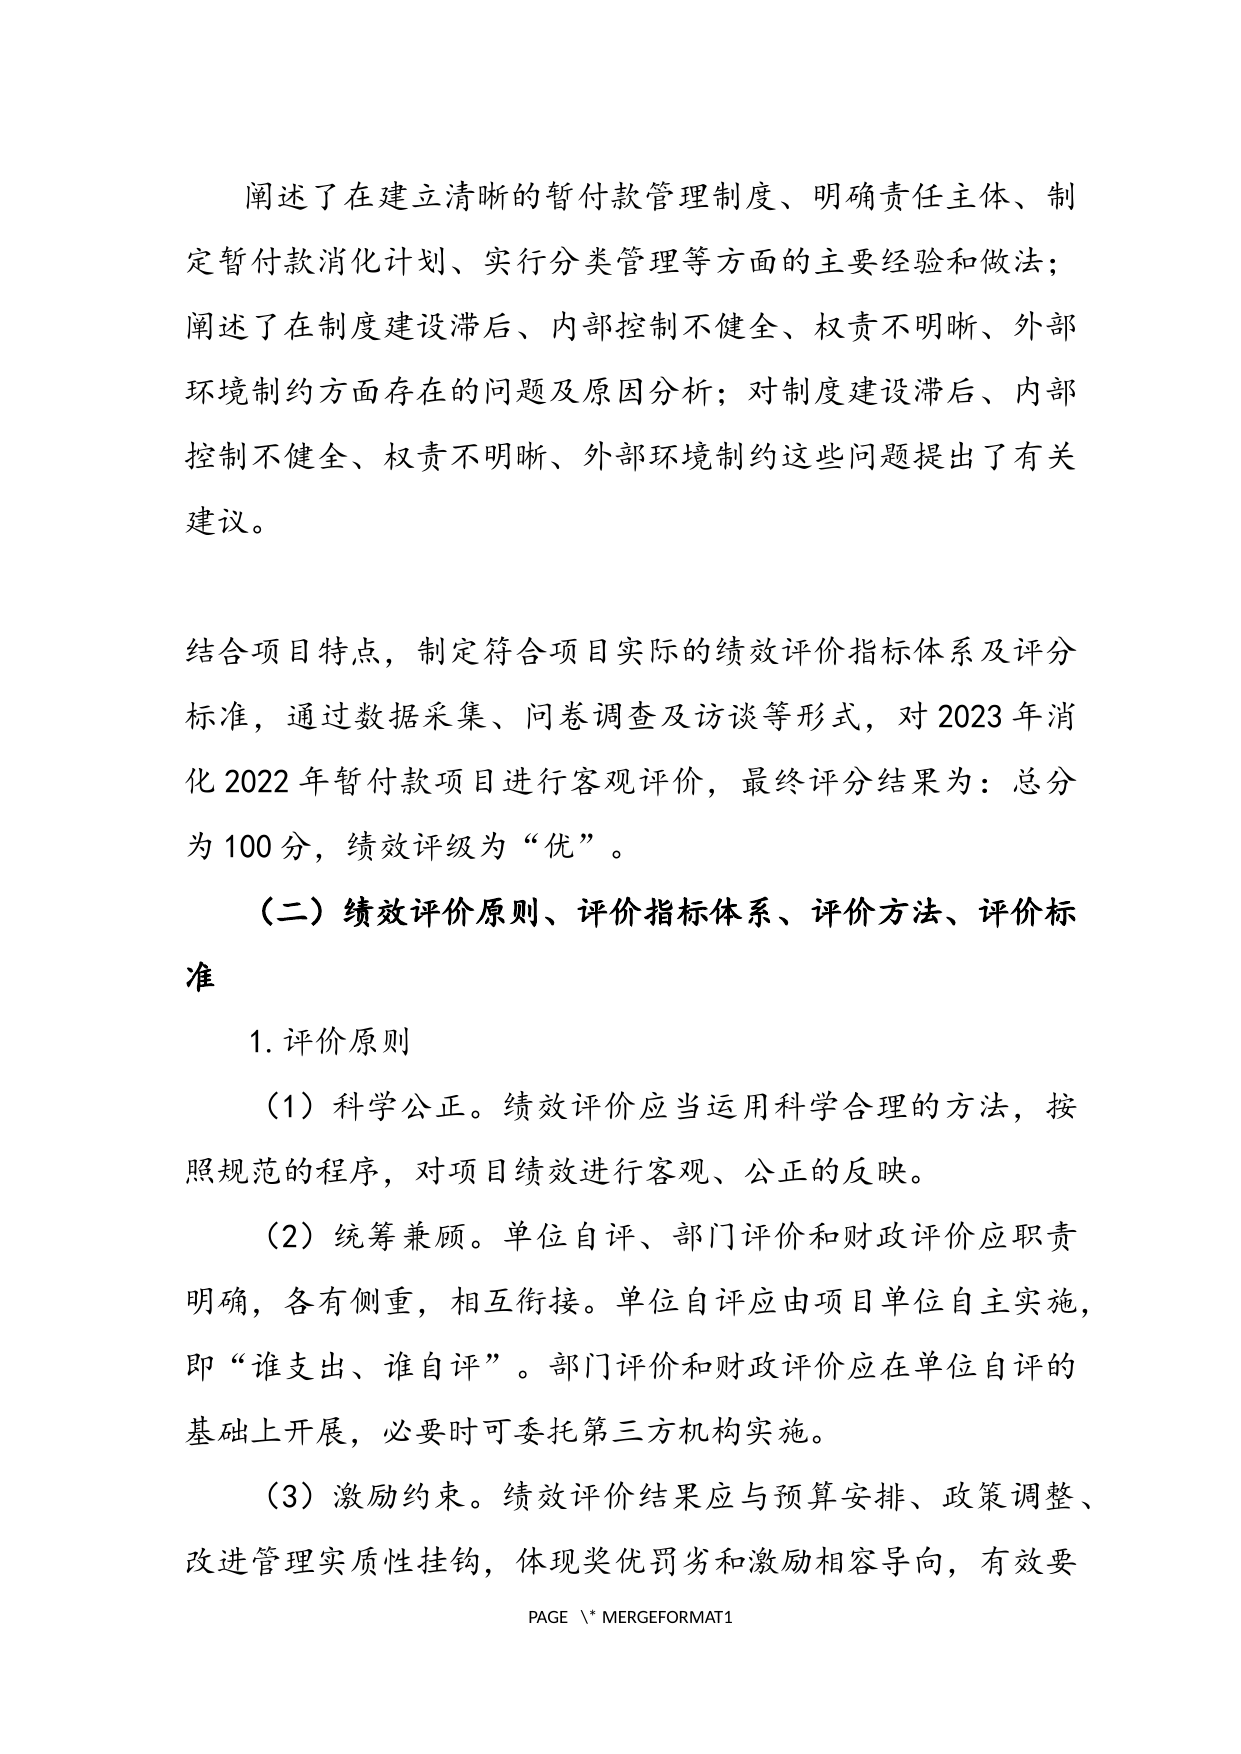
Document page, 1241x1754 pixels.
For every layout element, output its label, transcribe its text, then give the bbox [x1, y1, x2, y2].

list 科学公正。绩效评价应当运用科学合理的方法，按照规范的程序，对项目绩效进行客观、公正的反映。 [183, 1072, 1078, 1202]
list 绩效评价原则、评价指标体系、评价方法、评价标准 [183, 877, 1078, 1007]
list 统筹兼顾。单位自评、部门评价和财政评价应职责明确，各有侧重，相互衔接。单位自评应由项目单位自主实施，即“谁支出、谁自评”。部门评价和财政评价应在单位自评的基础上开展，必要时可委托第三方机构实施。 [183, 1202, 1078, 1462]
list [183, 1462, 1078, 1592]
text 阐述了在建立清晰的暂付款管理制度、明确责任主体、制定暂付款消化计划、实行分类管理等方面的主要经验和做法；阐述了在制度建设滞后、内部控制不健全、权责不明晰、外部环境制约方面存在的问题及原因分析；对制度建设滞后、内部控制不健全、权责不明晰、外部环境制约这些问题提出了有关建议。 结合项目特点，制定符合项目实际的绩效评价指标体系及评分标准，通过数据采集、问卷调查及访谈等形式，对2023年消化2022年暂付款项目进行客观评价，最终评分结果为：总分为100分，绩效评级为“优”。 [183, 162, 1078, 877]
list 1.评价原则 [183, 1007, 1078, 1072]
